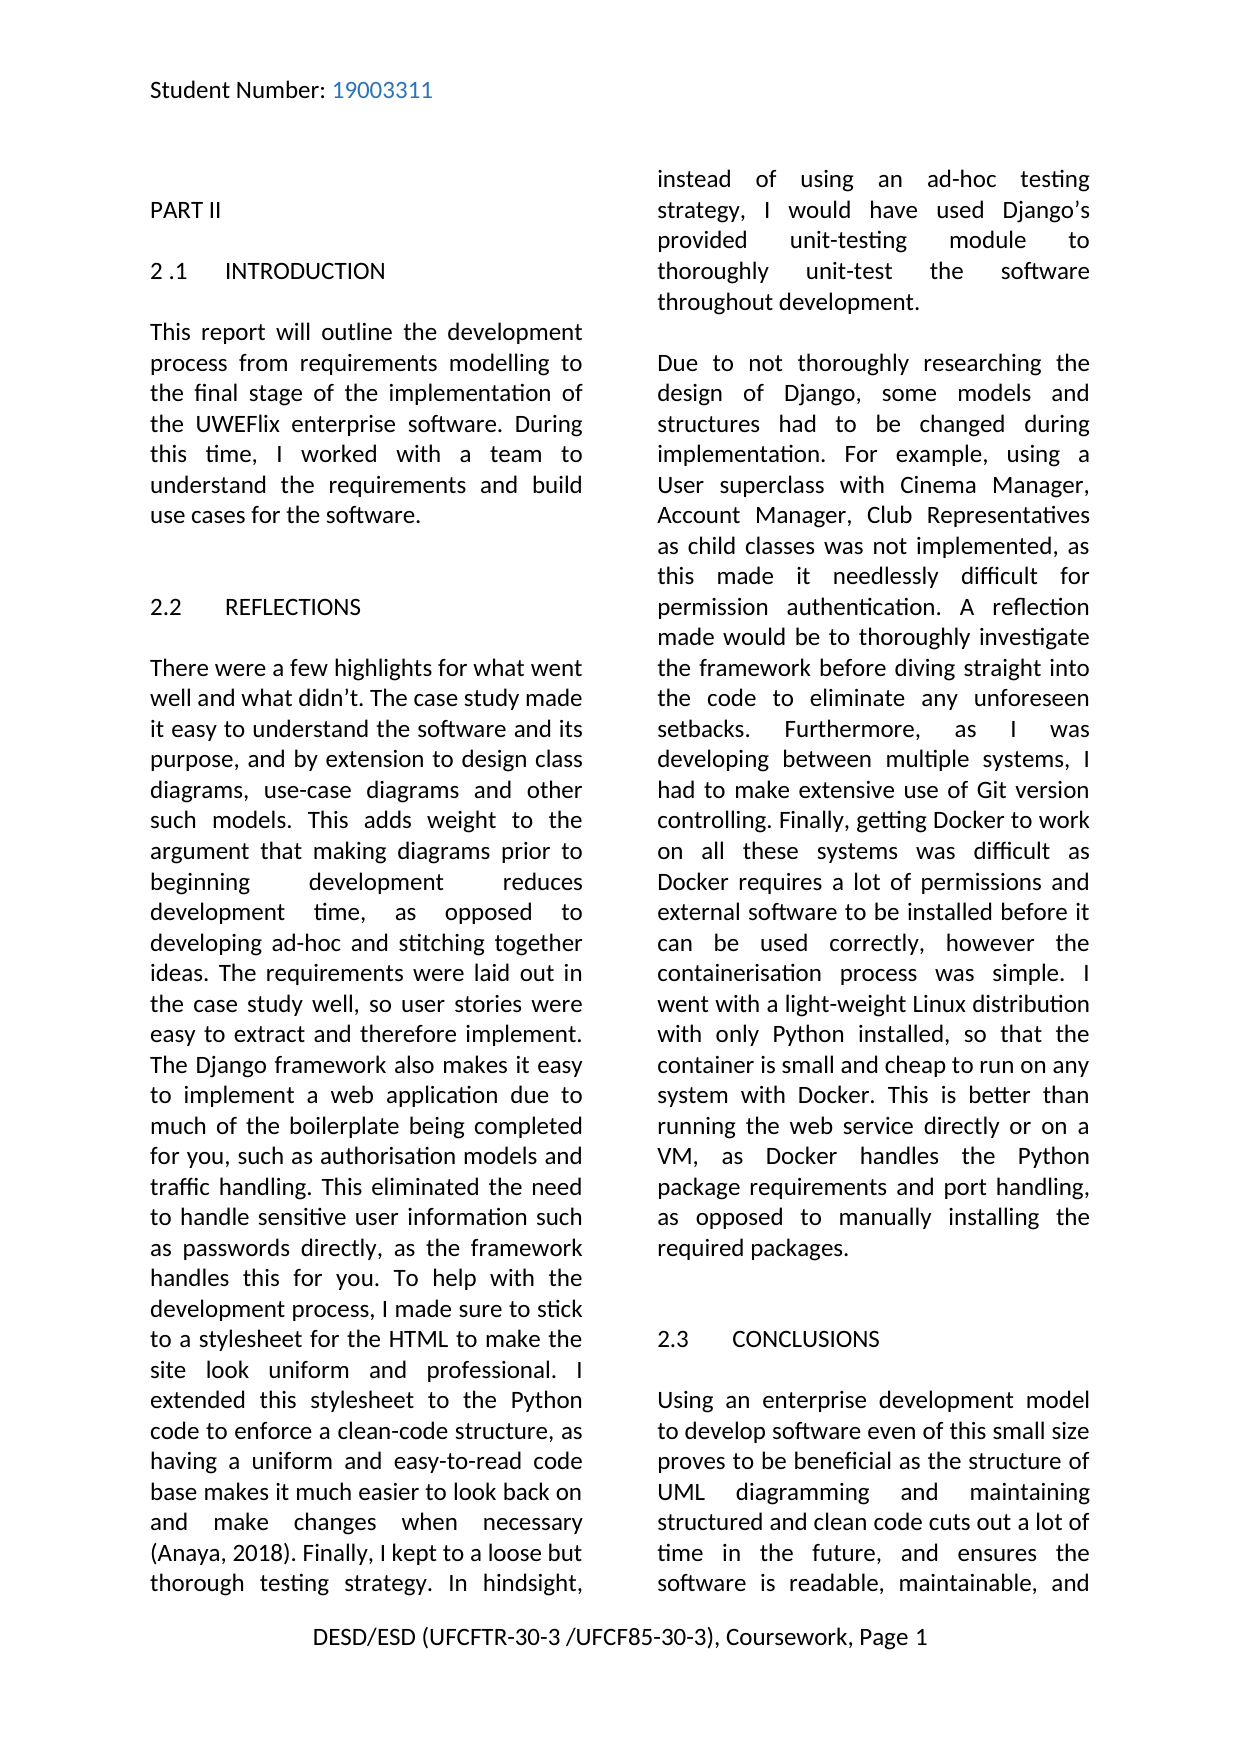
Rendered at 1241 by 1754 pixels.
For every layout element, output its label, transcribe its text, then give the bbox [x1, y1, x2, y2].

text 2 .1 INTRODUCTION [150, 255, 583, 286]
text PART II [150, 194, 583, 225]
text This report will outline the development process from requirements modelling to the final stage of the implementation of the UWEFlix enterprise software. During this time, I worked with a team to understand the requirements and build use cases for the software. [150, 316, 583, 530]
text 2.3 CONCLUSIONS [657, 1323, 1090, 1354]
text Due to not thoroughly researching the design of Django, some models and structures had to be changed during implementation. For example, using a User superclass with Cinema Manager, Account Manager, Club Representatives as child classes was not implemented, as this made it needlessly difficult for permission authentication. A reflection made would be to thoroughly investigate the framework before diving straight into the code to eliminate any unforeseen setbacks. Furthermore, as I was developing between multiple systems, I had to make extensive use of Git version controlling. Finally, getting Docker to work on all these systems was difficult as Docker requires a lot of permissions and external software to be installed before it can be used correctly, however the containerisation process was simple. I went with a light-weight Linux distribution with only Python installed, so that the container is small and cheap to run on any system with Docker. This is better than running the web service directly or on a VM, as Docker handles the Python package requirements and port handling, as opposed to manually installing the required packages. [657, 347, 1090, 1262]
text There were a few highlights for what went well and what didn’t. The case study made it easy to understand the software and its purpose, and by extension to design class diagrams, use-case diagrams and other such models. This adds weight to the argument that making diagrams prior to beginning development reduces development time, as opposed to developing ad-hoc and stitching together ideas. The requirements were laid out in the case study well, so user stories were easy to extract and therefore implement. The Django framework also makes it easy to implement a web application due to much of the boilerplate being completed for you, such as authorisation models and traffic handling. This eliminated the need to handle sensitive user information such as passwords directly, as the framework handles this for you. To help with the development process, I made sure to stick to a stylesheet for the HTML to make the site look uniform and professional. I extended this stylesheet to the Python code to enforce a clean-code structure, as having a uniform and easy-to-read code base makes it much easier to look back on and make changes when necessary (Anaya, 2018). Finally, I kept to a loose but thorough testing strategy. In hindsight, instead of using an ad-hoc testing strategy, I would have used Django’s provided unit-testing module to thoroughly unit-test the software throughout development. [150, 652, 583, 1598]
text 2.2 REFLECTIONS [150, 591, 583, 621]
